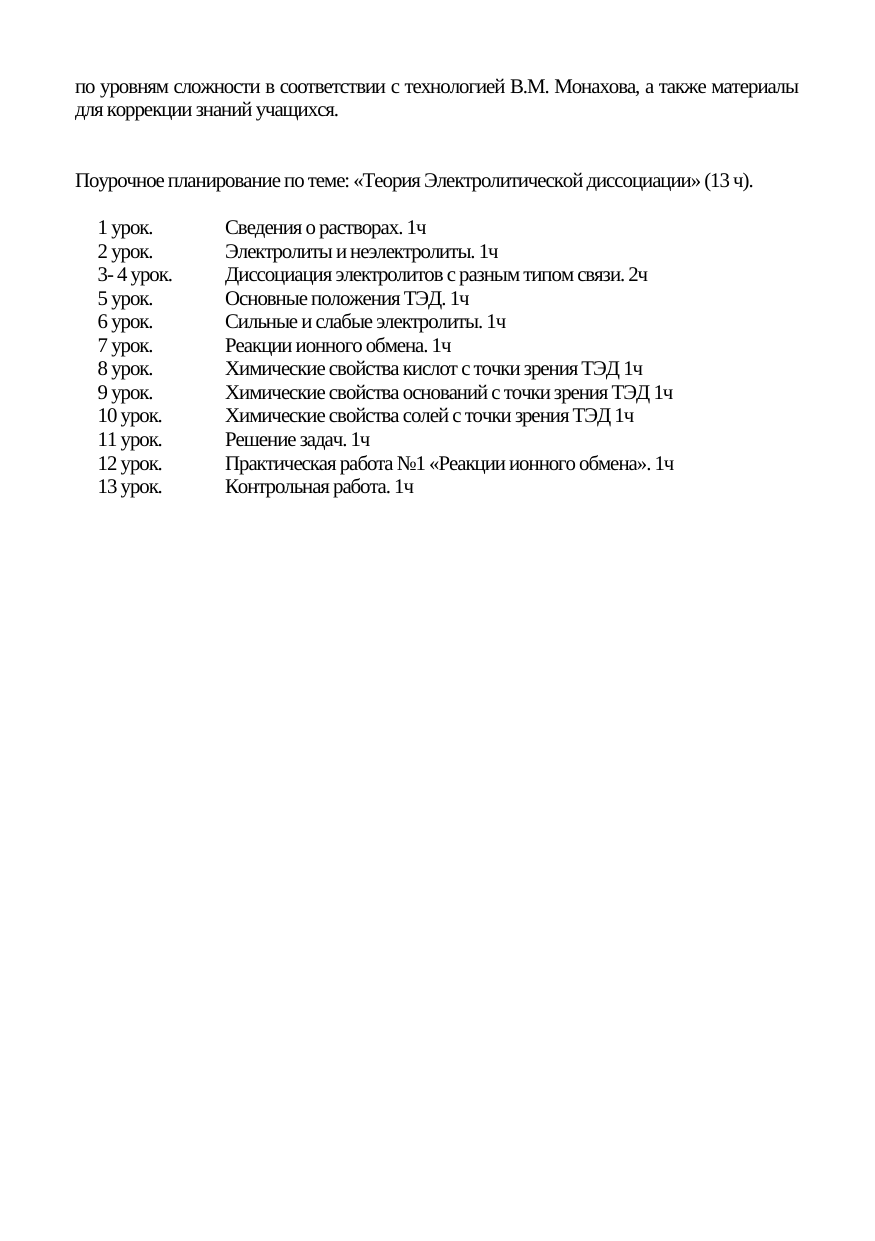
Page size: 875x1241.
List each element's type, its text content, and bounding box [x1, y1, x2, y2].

text 12 урок. Практическая работа №1 «Реакции ионного обмена». 1ч [75, 451, 799, 474]
text 2 урок. Электролиты и неэлектролиты. 1ч [75, 239, 799, 263]
text Поурочное планирование по теме: «Теория Электролитической диссоциации» (13 ч). [75, 169, 799, 192]
text 5 урок. Основные положения ТЭД. 1ч [75, 287, 799, 310]
text 13 урок. Контрольная работа. 1ч [75, 475, 799, 498]
text 3- 4 урок. Диссоциация электролитов с разным типом связи. 2ч [75, 263, 799, 286]
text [75, 75, 799, 121]
text 11 урок. Решение задач. 1ч [75, 428, 799, 451]
text 9 урок. Химические свойства оснований с точки зрения ТЭД 1ч [75, 381, 799, 404]
text 1 урок. Сведения о растворах. 1ч [75, 216, 799, 239]
text 10 урок. Химические свойства солей с точки зрения ТЭД 1ч [75, 404, 799, 427]
text 7 урок. Реакции ионного обмена. 1ч [75, 334, 799, 357]
text 6 урок. Сильные и слабые электролиты. 1ч [75, 310, 799, 333]
text 8 урок. Химические свойства кислот с точки зрения ТЭД 1ч [75, 357, 799, 380]
